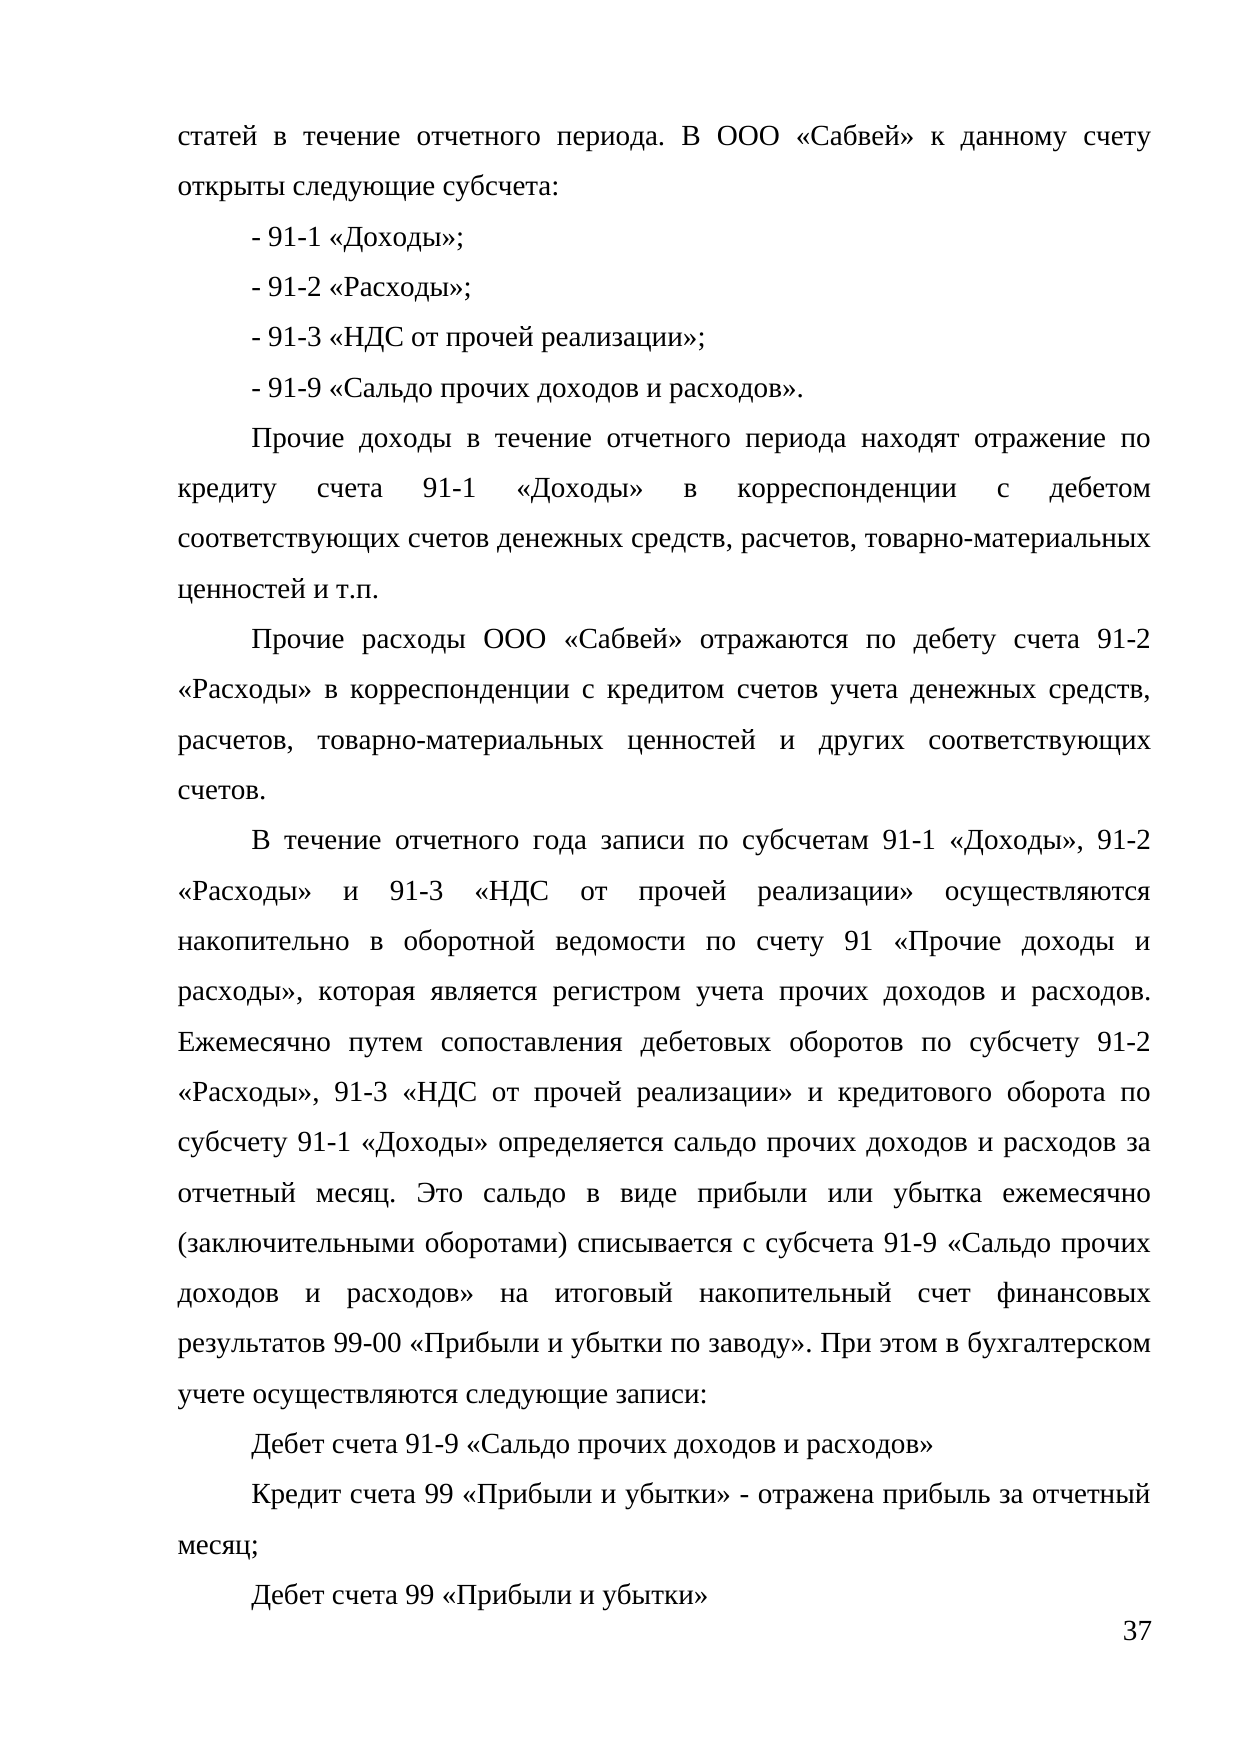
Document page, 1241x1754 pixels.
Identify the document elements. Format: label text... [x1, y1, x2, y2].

text Прочие доходы в течение отчетного периода находят отражение по кредиту счета 91-1 «Доходы» в корреспонденции с дебетом соответствующих счетов денежных средств, расчетов, товарно-материальных ценностей и т.п. [177, 420, 1152, 604]
text - 91-3 «НДС от прочей реализации»; [177, 319, 1152, 353]
text Дебет счета 91-9 «Сальдо прочих доходов и расходов» [177, 1426, 1152, 1460]
text Дебет счета 99 «Прибыли и убытки» [177, 1577, 1152, 1611]
text Кредит счета 99 «Прибыли и убытки» - отражена прибыль за отчетный месяц; [177, 1477, 1152, 1560]
text В течение отчетного года записи по субсчетам 91-1 «Доходы», 91-2 «Расходы» и 91-3 «НДС от прочей реализации» осуществляются накопительно в оборотной ведомости по счету 91 «Прочие доходы и расходы», которая является регистром учета прочих доходов и расходов. Ежемесячно путем сопоставления дебетовых оборотов по субсчету 91-2 «Расходы», 91-3 «НДС от прочей реализации» и кредитового оборота по субсчету 91-1 «Доходы» определяется сальдо прочих доходов и расходов за отчетный месяц. Это сальдо в виде прибыли или убытка ежемесячно (заключительными оборотами) списывается с субсчета 91-9 «Сальдо прочих доходов и расходов» на итоговый накопительный счет финансовых результатов 99-00 «Прибыли и убытки по заводу». При этом в бухгалтерском учете осуществляются следующие записи: [177, 822, 1152, 1409]
text Прочие расходы ООО «Сабвей» отражаются по дебету счета 91-2 «Расходы» в корреспонденции с кредитом счетов учета денежных средств, расчетов, товарно-материальных ценностей и других соответствующих счетов. [177, 621, 1152, 806]
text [177, 118, 1152, 202]
text - 91-9 «Сальдо прочих доходов и расходов». [177, 370, 1152, 403]
text - 91-1 «Доходы»; [177, 219, 1152, 252]
text - 91-2 «Расходы»; [177, 269, 1152, 303]
